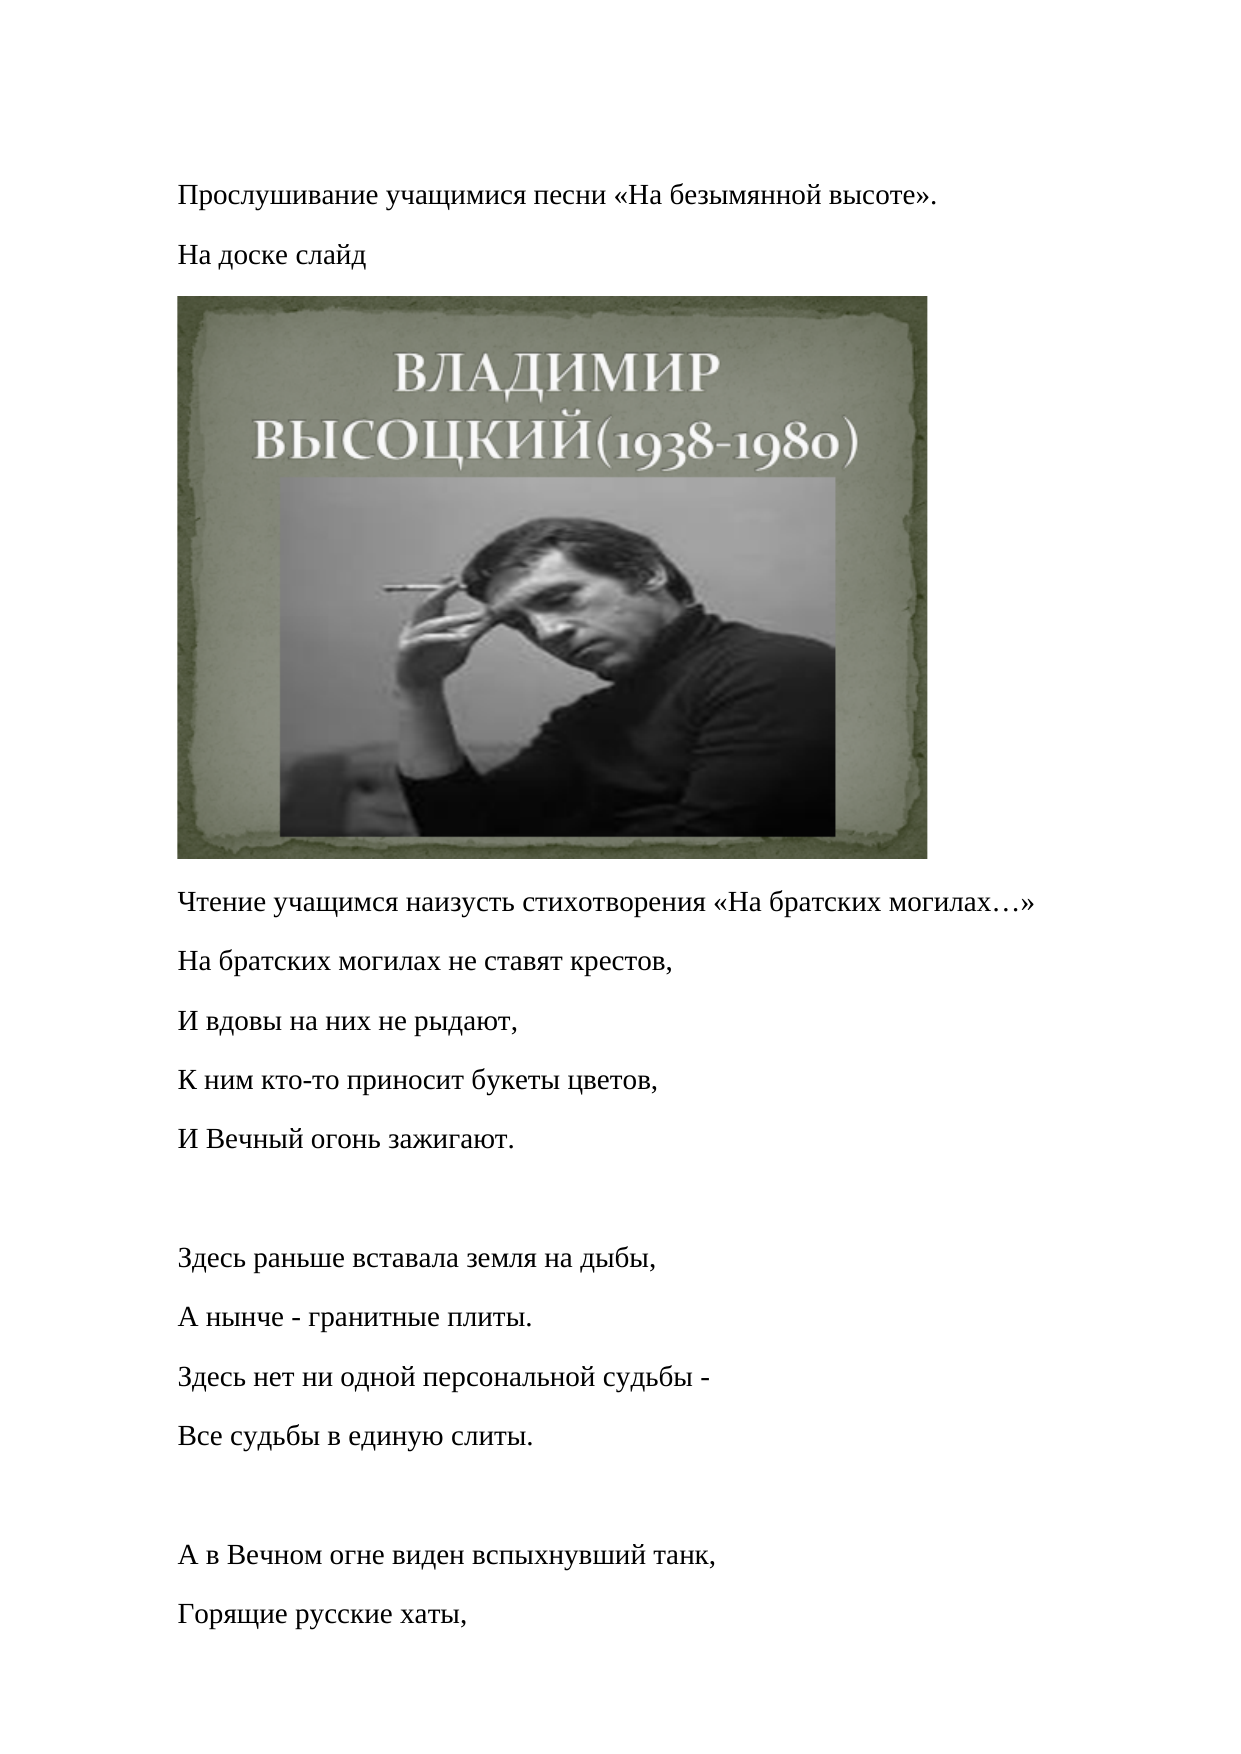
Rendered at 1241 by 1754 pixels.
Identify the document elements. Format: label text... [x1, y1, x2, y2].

picture [177, 296, 928, 859]
text А нынче - гранитные плиты. [177, 1299, 1152, 1333]
text Чтение учащимся наизусть стихотворения «На братских могилах…» [177, 884, 1152, 917]
text Все судьбы в единую слиты. [177, 1418, 1152, 1452]
text Горящие русские хаты, [177, 1596, 1152, 1630]
text На братских могилах не ставят крестов, [177, 943, 1152, 977]
text Прослушивание учащимися песни «На безымянной высоте». [177, 177, 1152, 211]
text Здесь нет ни одной персональной судьбы - [177, 1359, 1152, 1392]
text К ним кто-то приносит букеты цветов, [177, 1062, 1152, 1096]
text Здесь раньше вставала земля на дыбы, [177, 1240, 1152, 1274]
text На доске слайд [177, 237, 1152, 270]
text И Вечный огонь зажигают. [177, 1121, 1152, 1155]
text И вдовы на них не рыдают, [177, 1003, 1152, 1036]
text А в Вечном огне виден вспыхнувший танк, [177, 1537, 1152, 1571]
